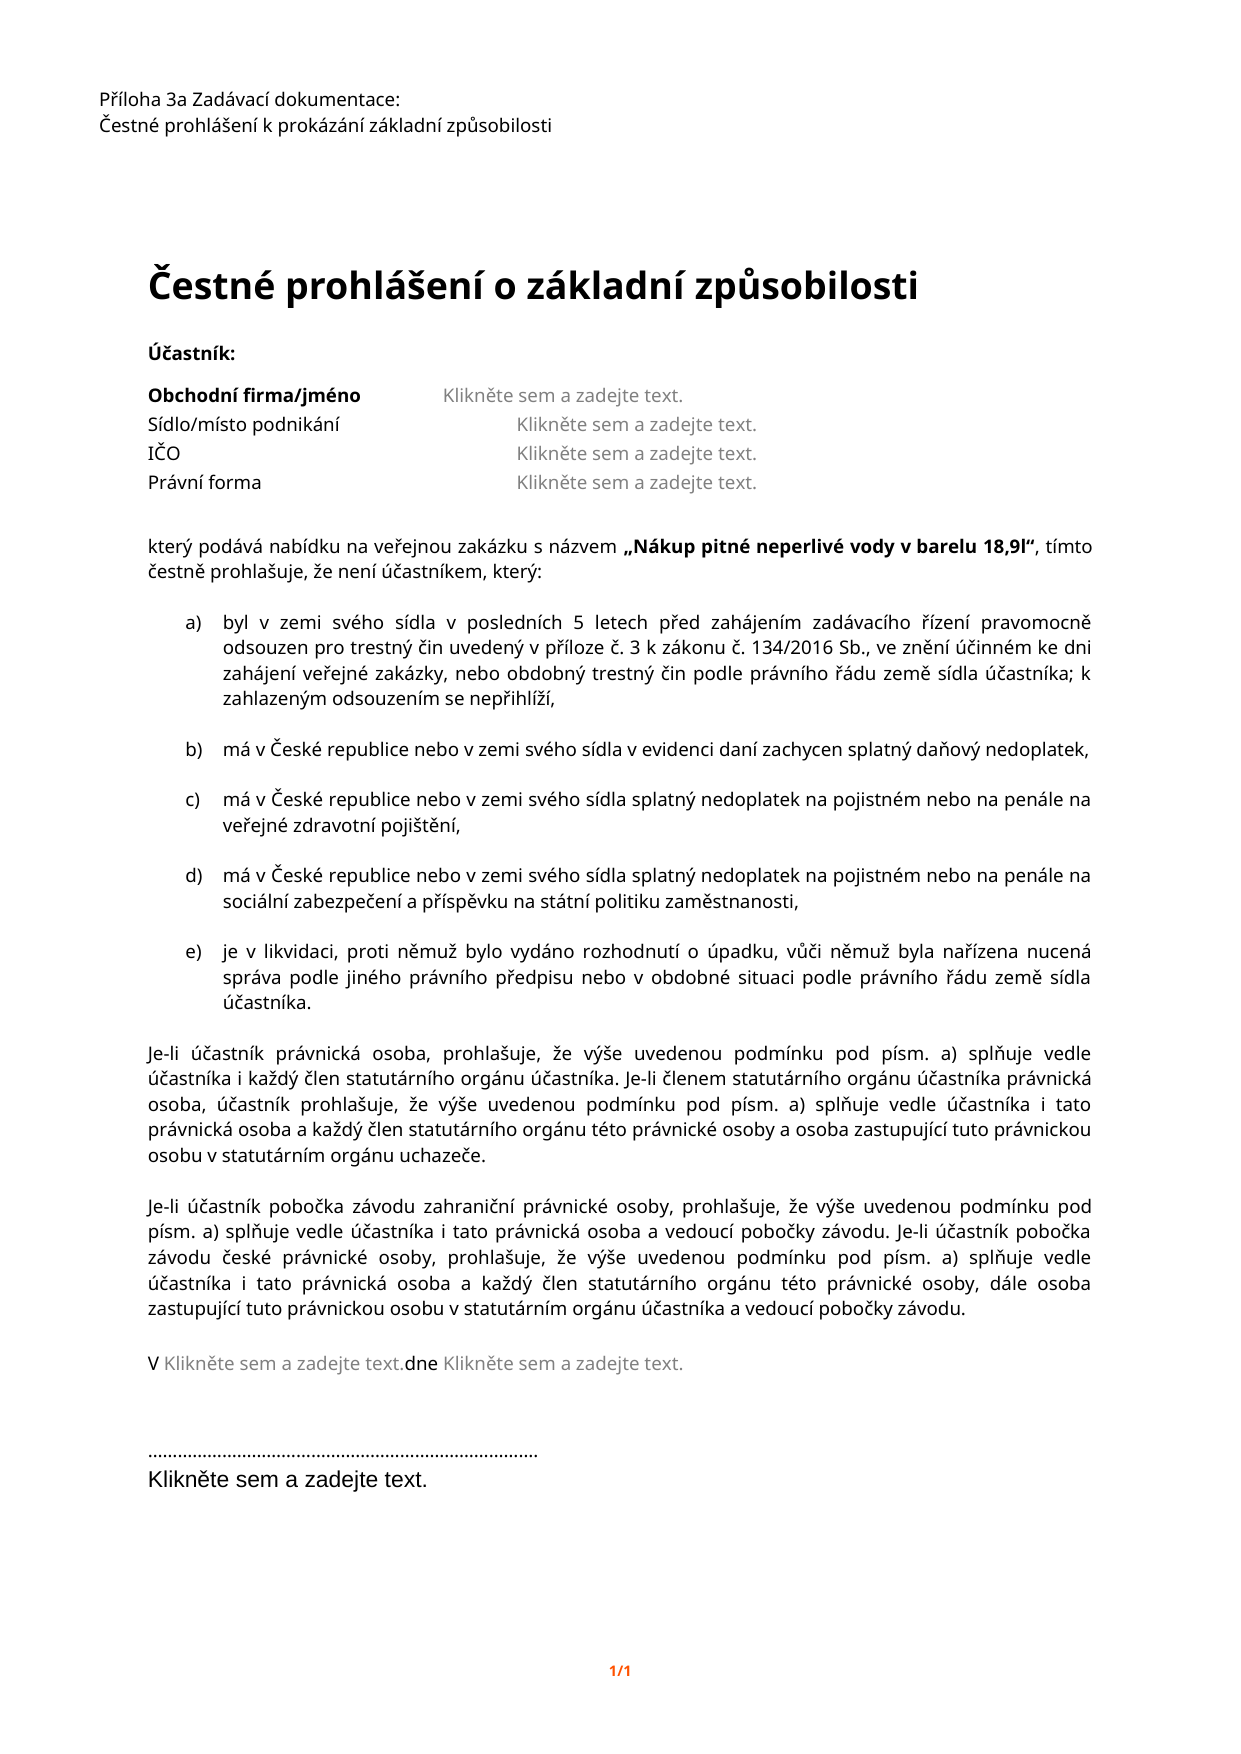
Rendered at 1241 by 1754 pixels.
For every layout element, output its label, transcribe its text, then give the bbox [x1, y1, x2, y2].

text Účastník: [148, 336, 1093, 367]
text Právní forma [148, 466, 1093, 495]
text Obchodní firma/jméno [148, 379, 1093, 408]
list je v likvidaci, proti němuž bylo vydáno rozhodnutí o úpadku, vůči němuž byla nařízena nucená správa podle jiného právního předpisu nebo v obdobné situaci podle právního řádu země sídla účastníka. [185, 939, 1093, 1015]
list má v České republice nebo v zemi svého sídla splatný nedoplatek na pojistném nebo na penále na sociální zabezpečení a příspěvku na státní politiku zaměstnanosti, [185, 863, 1093, 914]
list má v České republice nebo v zemi svého sídla v evidenci daní zachycen splatný daňový nedoplatek, [185, 736, 1093, 762]
text který podává nabídku na veřejnou zakázku s názvem „Nákup pitné neperlivé vody v barelu 18,9l“, tímto čestně prohlašuje, že není účastníkem, který: [148, 533, 1093, 584]
list má v České republice nebo v zemi svého sídla splatný nedoplatek na pojistném nebo na penále na veřejné zdravotní pojištění, [185, 787, 1093, 838]
text Sídlo/místo podnikání [148, 408, 1093, 437]
list byl v zemi svého sídla v posledních 5 letech před zahájením zadávacího řízení pravomocně odsouzen pro trestný čin uvedený v příloze č. 3 k zákonu č. 134/2016 Sb., ve znění účinném ke dni zahájení veřejné zakázky, nebo obdobný trestný čin podle právního řádu země sídla účastníka; k zahlazeným odsouzením se nepřihlíží, [185, 609, 1093, 711]
text V dne [148, 1346, 1092, 1376]
text Je-li účastník právnická osoba, prohlašuje, že výše uvedenou podmínku pod písm. a) splňuje vedle účastníka i každý člen statutárního orgánu účastníka. Je-li členem statutárního orgánu účastníka právnická osoba, účastník prohlašuje, že výše uvedenou podmínku pod písm. a) splňuje vedle účastníka i tato právnická osoba a každý člen statutárního orgánu této právnické osoby a osoba zastupující tuto právnickou osobu v statutárním orgánu uchazeče. [148, 1040, 1093, 1168]
text Je-li účastník pobočka závodu zahraniční právnické osoby, prohlašuje, že výše uvedenou podmínku pod písm. a) splňuje vedle účastníka i tato právnická osoba a vedoucí pobočky závodu. Je-li účastník pobočka závodu české právnické osoby, prohlašuje, že výše uvedenou podmínku pod písm. a) splňuje vedle účastníka i tato právnická osoba a každý člen statutárního orgánu této právnické osoby, dále osoba zastupující tuto právnickou osobu v statutárním orgánu účastníka a vedoucí pobočky závodu. [148, 1193, 1093, 1321]
title Čestné prohlášení o základní způsobilosti [148, 259, 1093, 311]
text IČO [148, 437, 1093, 466]
text ……………………………………………………………………. [148, 1434, 1092, 1463]
